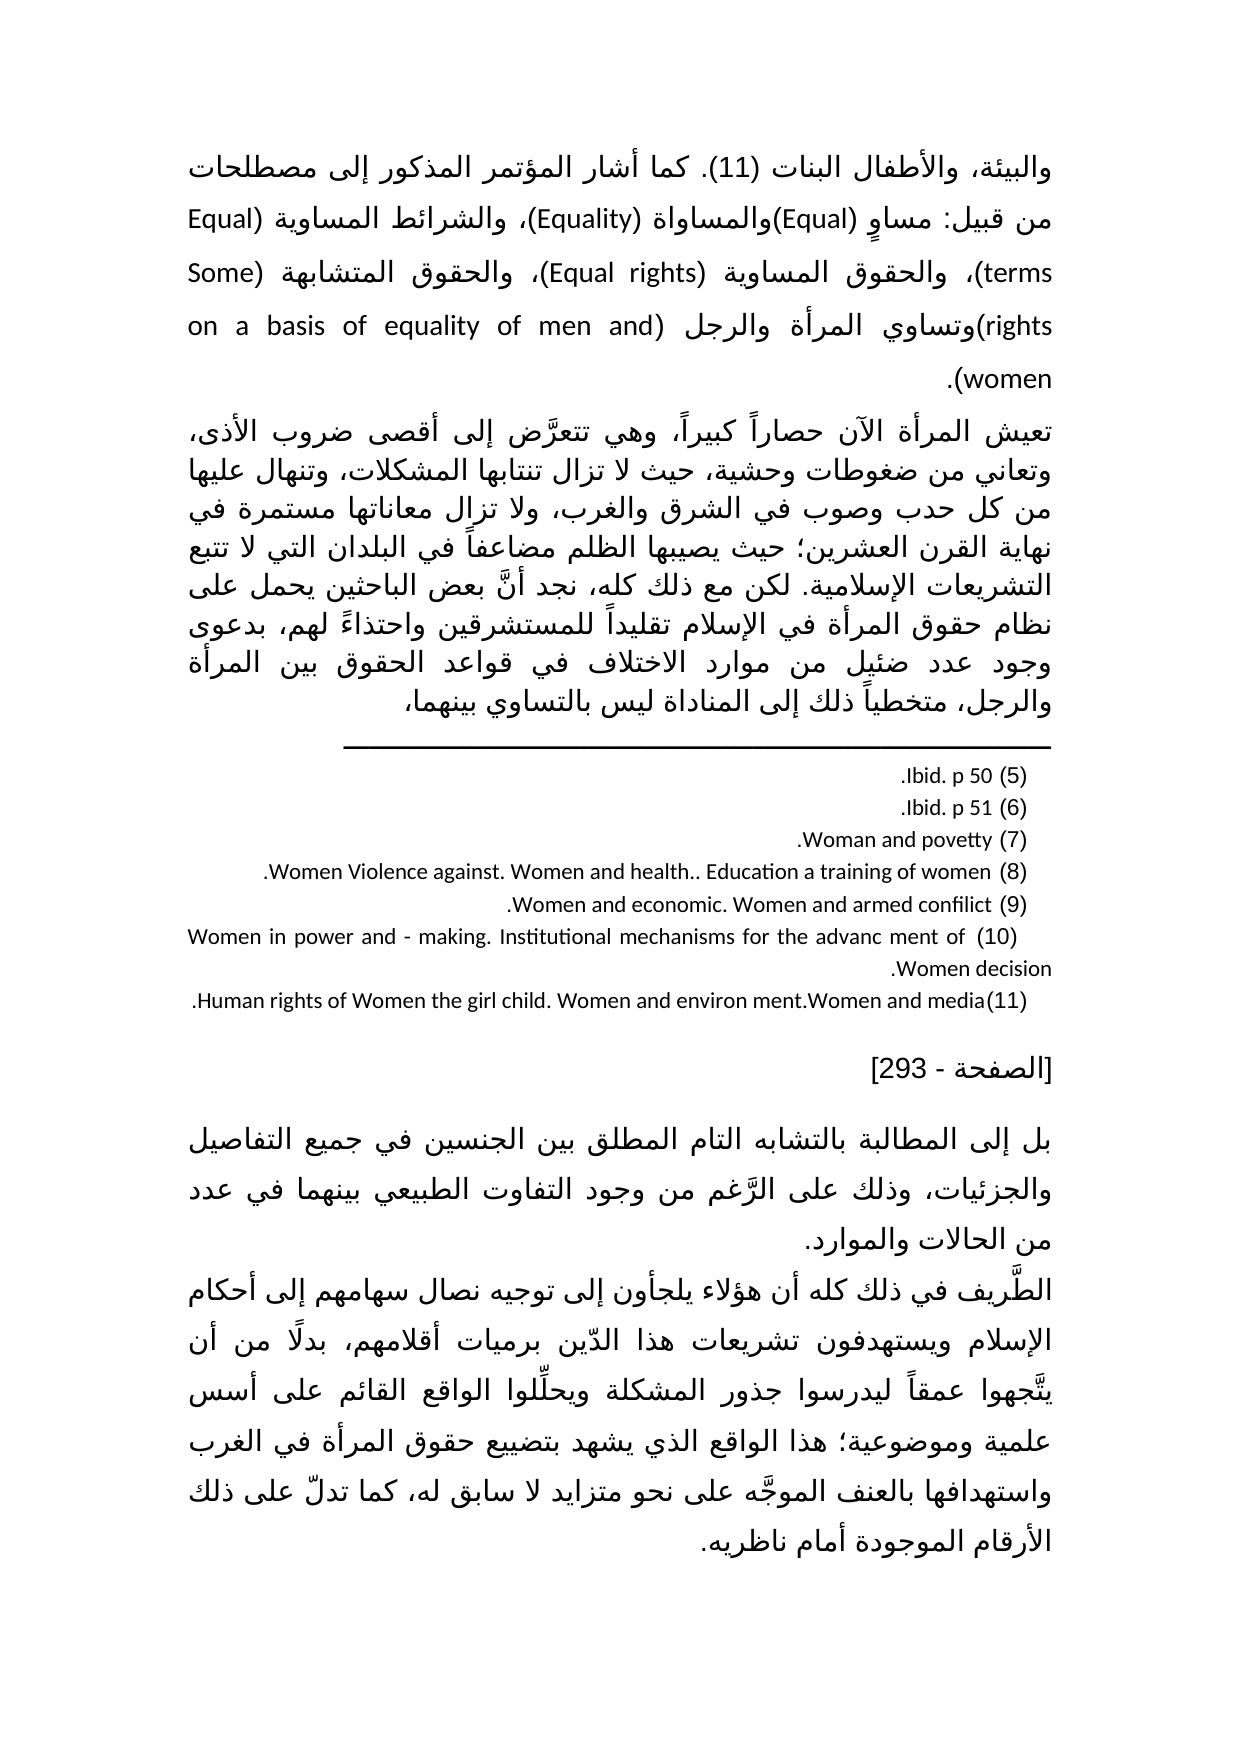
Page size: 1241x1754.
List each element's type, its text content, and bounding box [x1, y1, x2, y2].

text [الصفحة - 293] [187, 1051, 1053, 1084]
text (5) Ibid. p 50. [187, 761, 1053, 789]
text الطَّريف في ذلك كله أن هؤلاء يلجأون إلى توجيه نصال سهامهم إلى أحكام الإسلام ويستهدفون تشريعات هذا الدّين برميات أقلامهم، بدلًا من أن يتَّجهوا عمقاً ليدرسوا جذور المشكلة ويحلِّلوا الواقع القائم على أسس علمية وموضوعية؛ هذا الواقع الذي يشهد بتضييع حقوق المرأة في الغرب واستهدافها بالعنف الموجَّه على نحو متزايد لا سابق له، كما تدلّ على ذلك الأرقام الموجودة أمام ناظريه. [187, 1273, 1053, 1558]
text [187, 150, 1053, 396]
text (10) Women in power and - making. Institutional mechanisms for the advanc ment of Women decision. [187, 922, 1053, 982]
text (7) Woman and povetty. [187, 825, 1053, 853]
text ـــــــــــــــــــــــــــــــــــــــــــــــــــــــــــــــــــــــــــــــــــ [187, 722, 1053, 756]
text بل إلى المطالبة بالتشابه التام المطلق بين الجنسين في جميع التفاصيل والجزئيات، وذلك على الرَّغم من وجود التفاوت الطبيعي بينهما في عدد من الحالات والموارد. [187, 1122, 1053, 1256]
text (9) Women and economic. Women and armed confilict. [187, 890, 1053, 918]
text تعيش المرأة الآن حصاراً كبيراً، وهي تتعرَّض إلى أقصى ضروب الأذى، وتعاني من ضغوطات وحشية، حيث لا تزال تنتابها المشكلات، وتنهال عليها من كل حدب وصوب في الشرق والغرب، ولا تزال معاناتها مستمرة في نهاية القرن العشرين؛ حيث يصيبها الظلم مضاعفاً في البلدان التي لا تتبع التشريعات الإسلامية. لكن مع ذلك كله، نجد أنَّ بعض الباحثين يحمل على نظام حقوق المرأة في الإسلام تقليداً للمستشرقين واحتذاءً لهم، بدعوى وجود عدد ضئيل من موارد الاختلاف في قواعد الحقوق بين المرأة والرجل، متخطياً ذلك إلى المناداة ليس بالتساوي بينهما، [187, 414, 1053, 717]
text (11)Human rights of Women the girl child. Women and environ ment.Women and media. [187, 986, 1053, 1014]
text (6) Ibid. p 51. [187, 793, 1053, 821]
text (8) Women Violence against. Women and health.. Education a training of women. [187, 857, 1053, 886]
